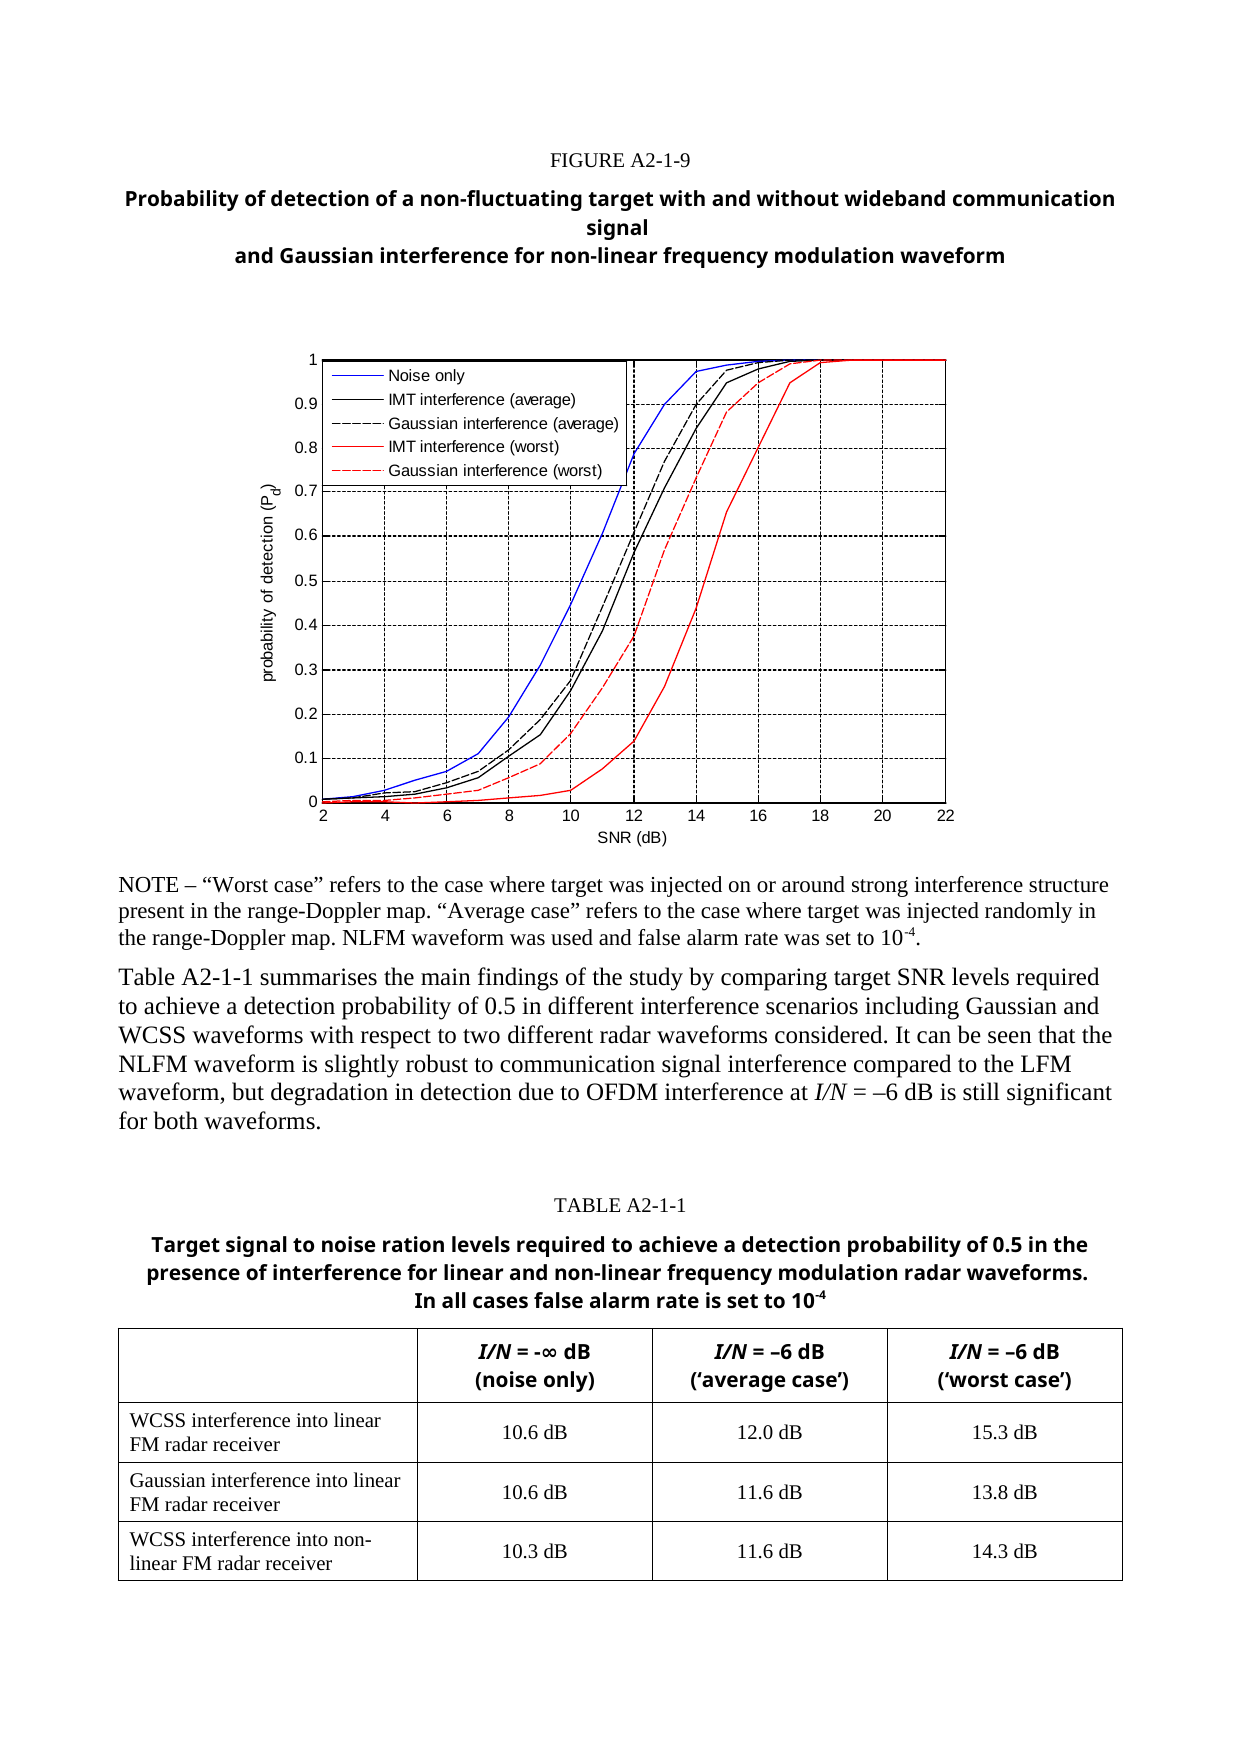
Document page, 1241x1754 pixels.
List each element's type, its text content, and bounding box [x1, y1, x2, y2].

table_cell WCSS interference into non-linear FM radar receiver [119, 1522, 417, 1580]
text Figure A2-1-9 [118, 148, 1122, 172]
table_cell 15.3 dB [888, 1403, 1122, 1462]
table_cell 11.6 dB [653, 1463, 887, 1521]
title Target signal to noise ration levels required to achieve a detection probability of 0.5 in the presence of interference for linear and non-linear frequency modulation radar waveforms. In all cases false alarm rate is set to 10-4 [118, 1230, 1122, 1315]
table_cell 14.3 dB [888, 1522, 1122, 1580]
table_cell 10.6 dB [418, 1403, 652, 1462]
table_cell Gaussian interference into linear FM radar receiver [119, 1463, 417, 1521]
table_header [119, 1329, 417, 1402]
text Table A2-1-1 [118, 1193, 1122, 1217]
table_cell 12.0 dB [653, 1403, 887, 1462]
table_cell WCSS interference into linear FM radar receiver [119, 1403, 417, 1462]
table_header I/N = –6 dB (‘average case’) [653, 1329, 887, 1402]
table_header I/N = –6 dB (‘worst case’) [888, 1329, 1122, 1402]
text NOTE – “Worst case” refers to the case where target was injected on or around strong interference structure present in the range-Doppler map. “Average case” refers to the case where target was injected randomly in the range-Doppler map. NLFM waveform was used and false alarm rate was set to 10-4. [118, 871, 1122, 950]
text Table A2-1-1 summarises the main findings of the study by comparing target SNR levels required to achieve a detection probability of 0.5 in different interference scenarios including Gaussian and WCSS waveforms with respect to two different radar waveforms considered. It can be seen that the NLFM waveform is slightly robust to communication signal interference compared to the LFM waveform, but degradation in detection due to OFDM interference at I/N = –6 dB is still significant for both waveforms. [118, 962, 1122, 1135]
table_cell 10.6 dB [418, 1463, 652, 1521]
title Probability of detection of a non-fluctuating target with and without wideband communication signal and Gaussian interference for non-linear frequency modulation waveform [118, 184, 1122, 269]
table_header I/N = -∞ dB (noise only) [418, 1329, 652, 1402]
table_cell 13.8 dB [888, 1463, 1122, 1521]
table_cell 11.6 dB [653, 1522, 887, 1580]
table_cell 10.3 dB [418, 1522, 652, 1580]
